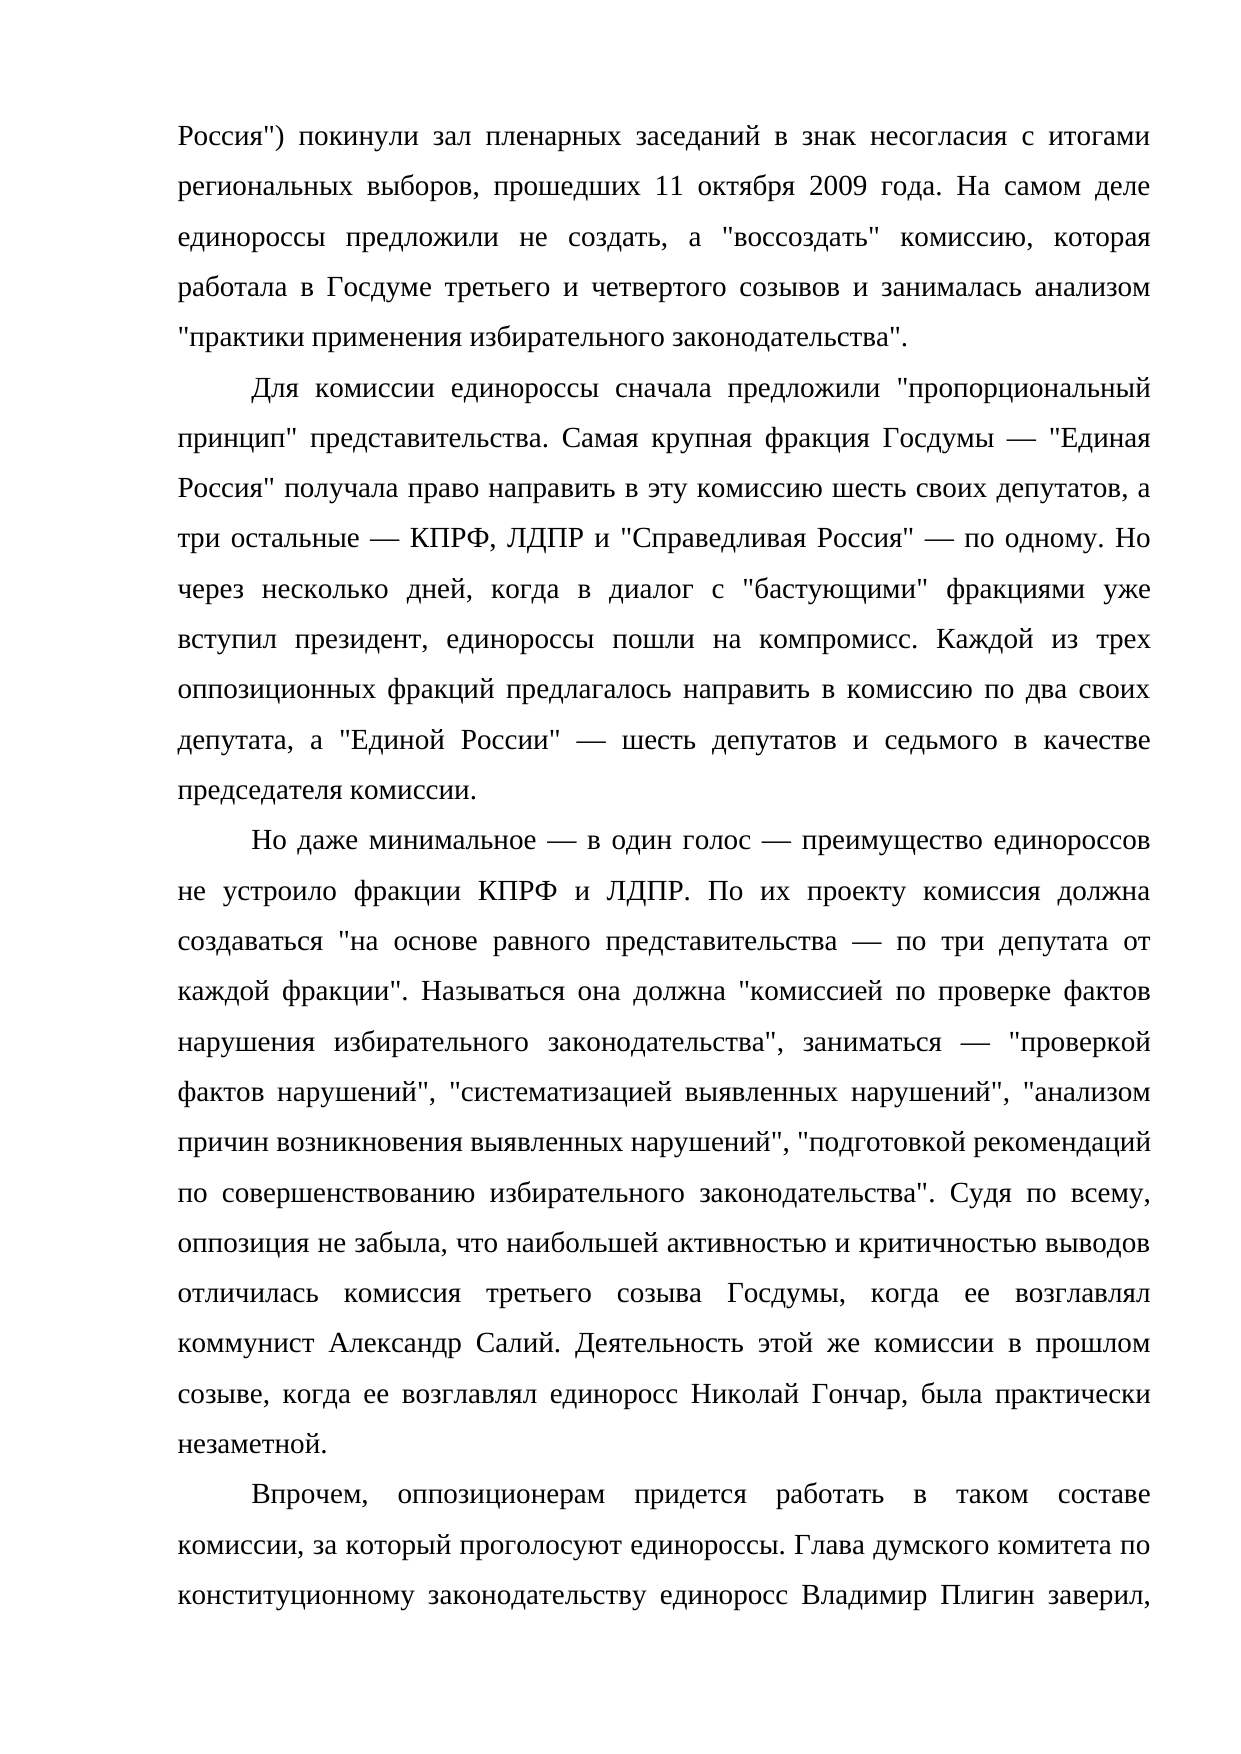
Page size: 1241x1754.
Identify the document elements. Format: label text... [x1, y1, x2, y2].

text Но даже минимальное — в один голос — преимущество единороссов не устроило фракции КПРФ и ЛДПР. По их проекту комиссия должна создаваться "на основе равного представительства — по три депутата от каждой фракции". Называться она должна "комиссией по проверке фактов нарушения избирательного законодательства", заниматься — "проверкой фактов нарушений", "систематизацией выявленных нарушений", "анализом причин возникновения выявленных нарушений", "подготовкой рекомендаций по совершенствованию избирательного законодательства". Судя по всему, оппозиция не забыла, что наибольшей активностью и критичностью выводов отличилась комиссия третьего созыва Госдумы, когда ее возглавлял коммунист Александр Салий. Деятельность этой же комиссии в прошлом созыве, когда ее возглавлял единоросс Николай Гончар, была практически незаметной. [177, 822, 1152, 1460]
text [177, 118, 1152, 353]
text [177, 1477, 1152, 1611]
text Для комиссии единороссы сначала предложили "пропорциональный принцип" представительства. Самая крупная фракция Госдумы — "Единая Россия" получала право направить в эту комиссию шесть своих депутатов, а три остальные — КПРФ, ЛДПР и "Справедливая Россия" — по одному. Но через несколько дней, когда в диалог с "бастующими" фракциями уже вступил президент, единороссы пошли на компромисс. Каждой из трех оппозиционных фракций предлагалось направить в комиссию по два своих депутата, а "Единой России" — шесть депутатов и седьмого в качестве председателя комиссии. [177, 370, 1152, 806]
